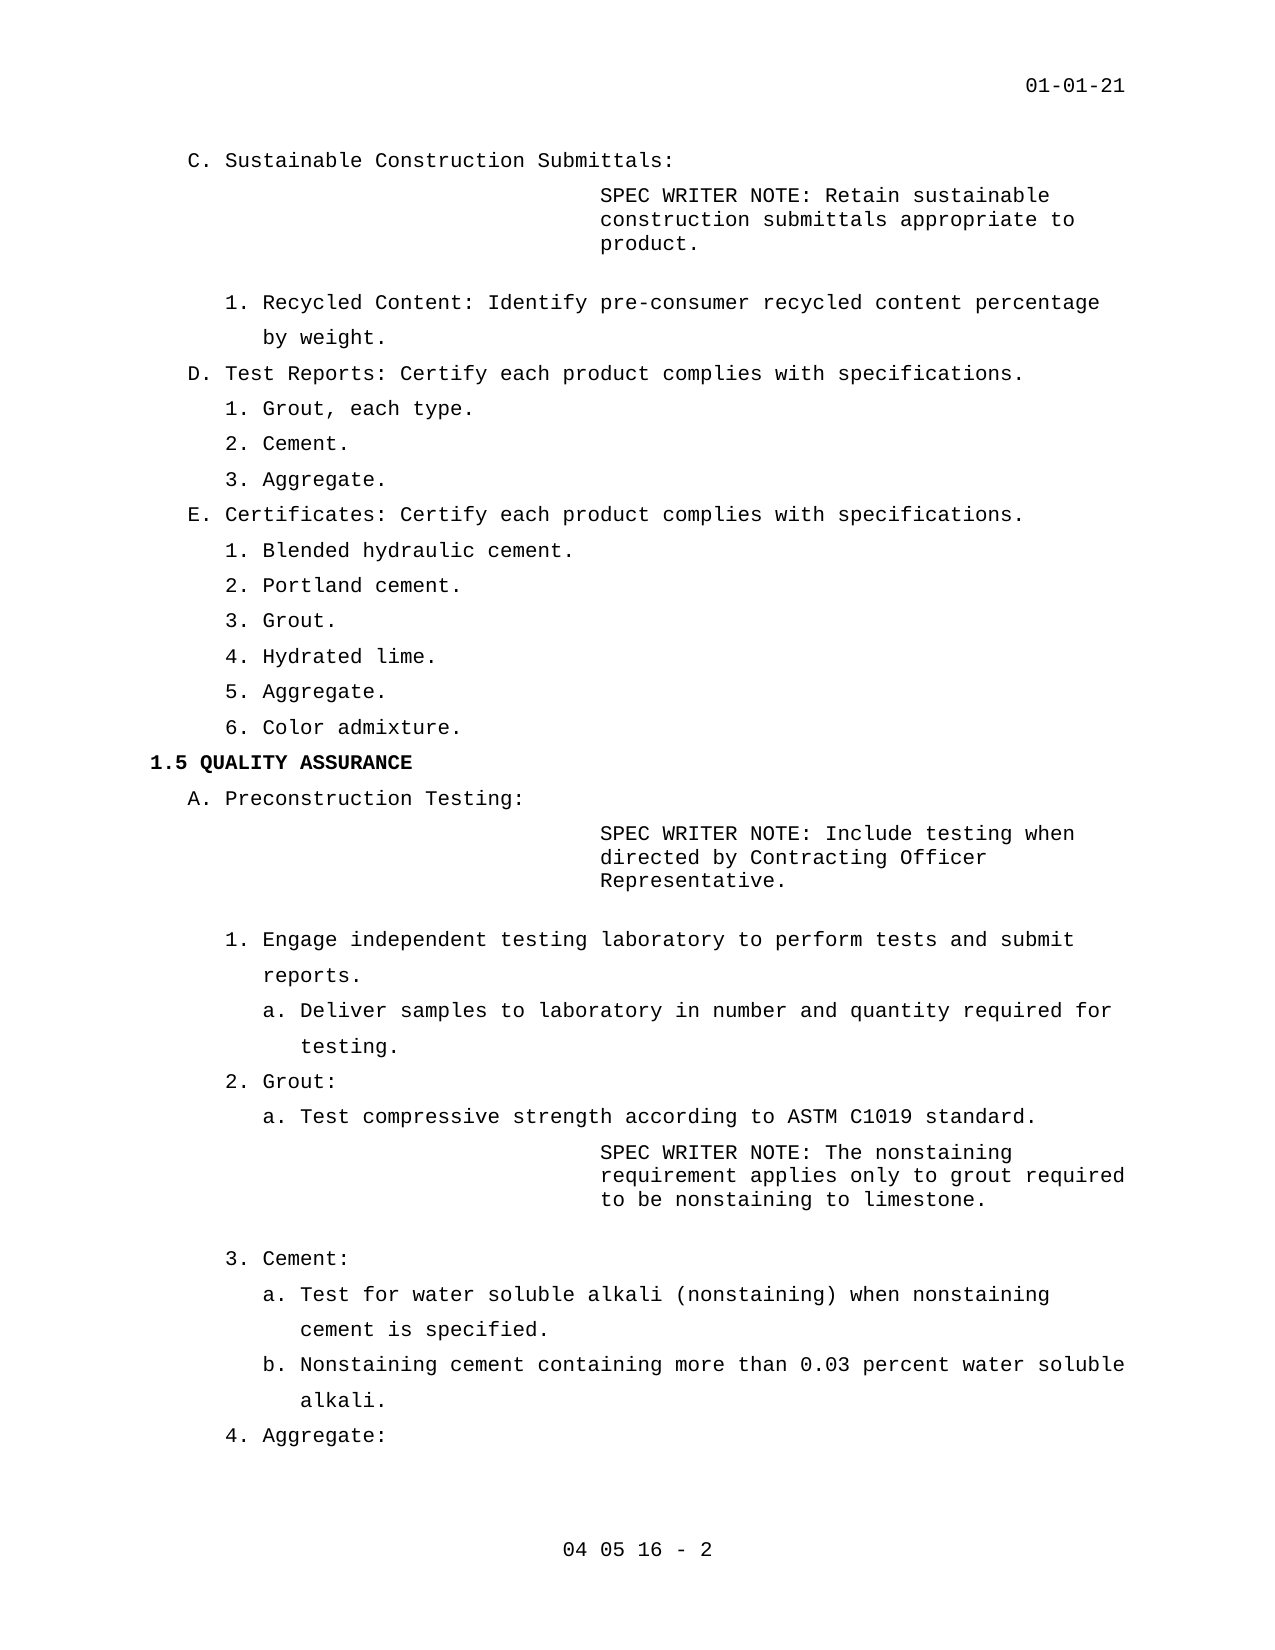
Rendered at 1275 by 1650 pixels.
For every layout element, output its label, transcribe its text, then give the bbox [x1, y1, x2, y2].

text SPEC WRITER NOTE: Retain sustainable construction submittals appropriate to product. [600, 185, 1125, 256]
text Sustainable Construction Submittals: [187, 150, 1125, 174]
text SPEC WRITER NOTE: Include testing when directed by Contracting Officer Representative. [600, 823, 1125, 894]
text Test for water soluble alkali (nonstaining) when nonstaining cement is specified. [262, 1284, 1125, 1343]
text Deliver samples to laboratory in number and quantity required for testing. [262, 1000, 1125, 1059]
text Aggregate: [225, 1425, 1125, 1449]
text Color admixture. [225, 717, 1125, 740]
text Aggregate. [225, 681, 1125, 705]
text Aggregate. [225, 469, 1125, 492]
text Grout. [225, 611, 1125, 634]
text Test Reports: Certify each product complies with specifications. [187, 363, 1125, 386]
text Hydrated lime. [225, 646, 1125, 669]
text SPEC WRITER NOTE: The nonstaining requirement applies only to grout required to be nonstaining to limestone. [600, 1142, 1125, 1213]
text Blended hydraulic cement. [225, 540, 1125, 563]
text Cement: [225, 1248, 1125, 1272]
text Certificates: Certify each product complies with specifications. [187, 504, 1125, 528]
text Cement. [225, 433, 1125, 457]
text Preconstruction Testing: [187, 788, 1125, 811]
text Portland cement. [225, 575, 1125, 599]
text QUALITY ASSURANCE [150, 752, 1125, 776]
text Grout, each type. [225, 398, 1125, 422]
text Recycled Content: Identify pre-consumer recycled content percentage by weight. [225, 292, 1125, 351]
text Test compressive strength according to ASTM C1019 standard. [262, 1106, 1125, 1130]
text Engage independent testing laboratory to perform tests and submit reports. [225, 929, 1125, 988]
text Nonstaining cement containing more than 0.03 percent water soluble alkali. [262, 1354, 1125, 1413]
text Grout: [225, 1071, 1125, 1095]
